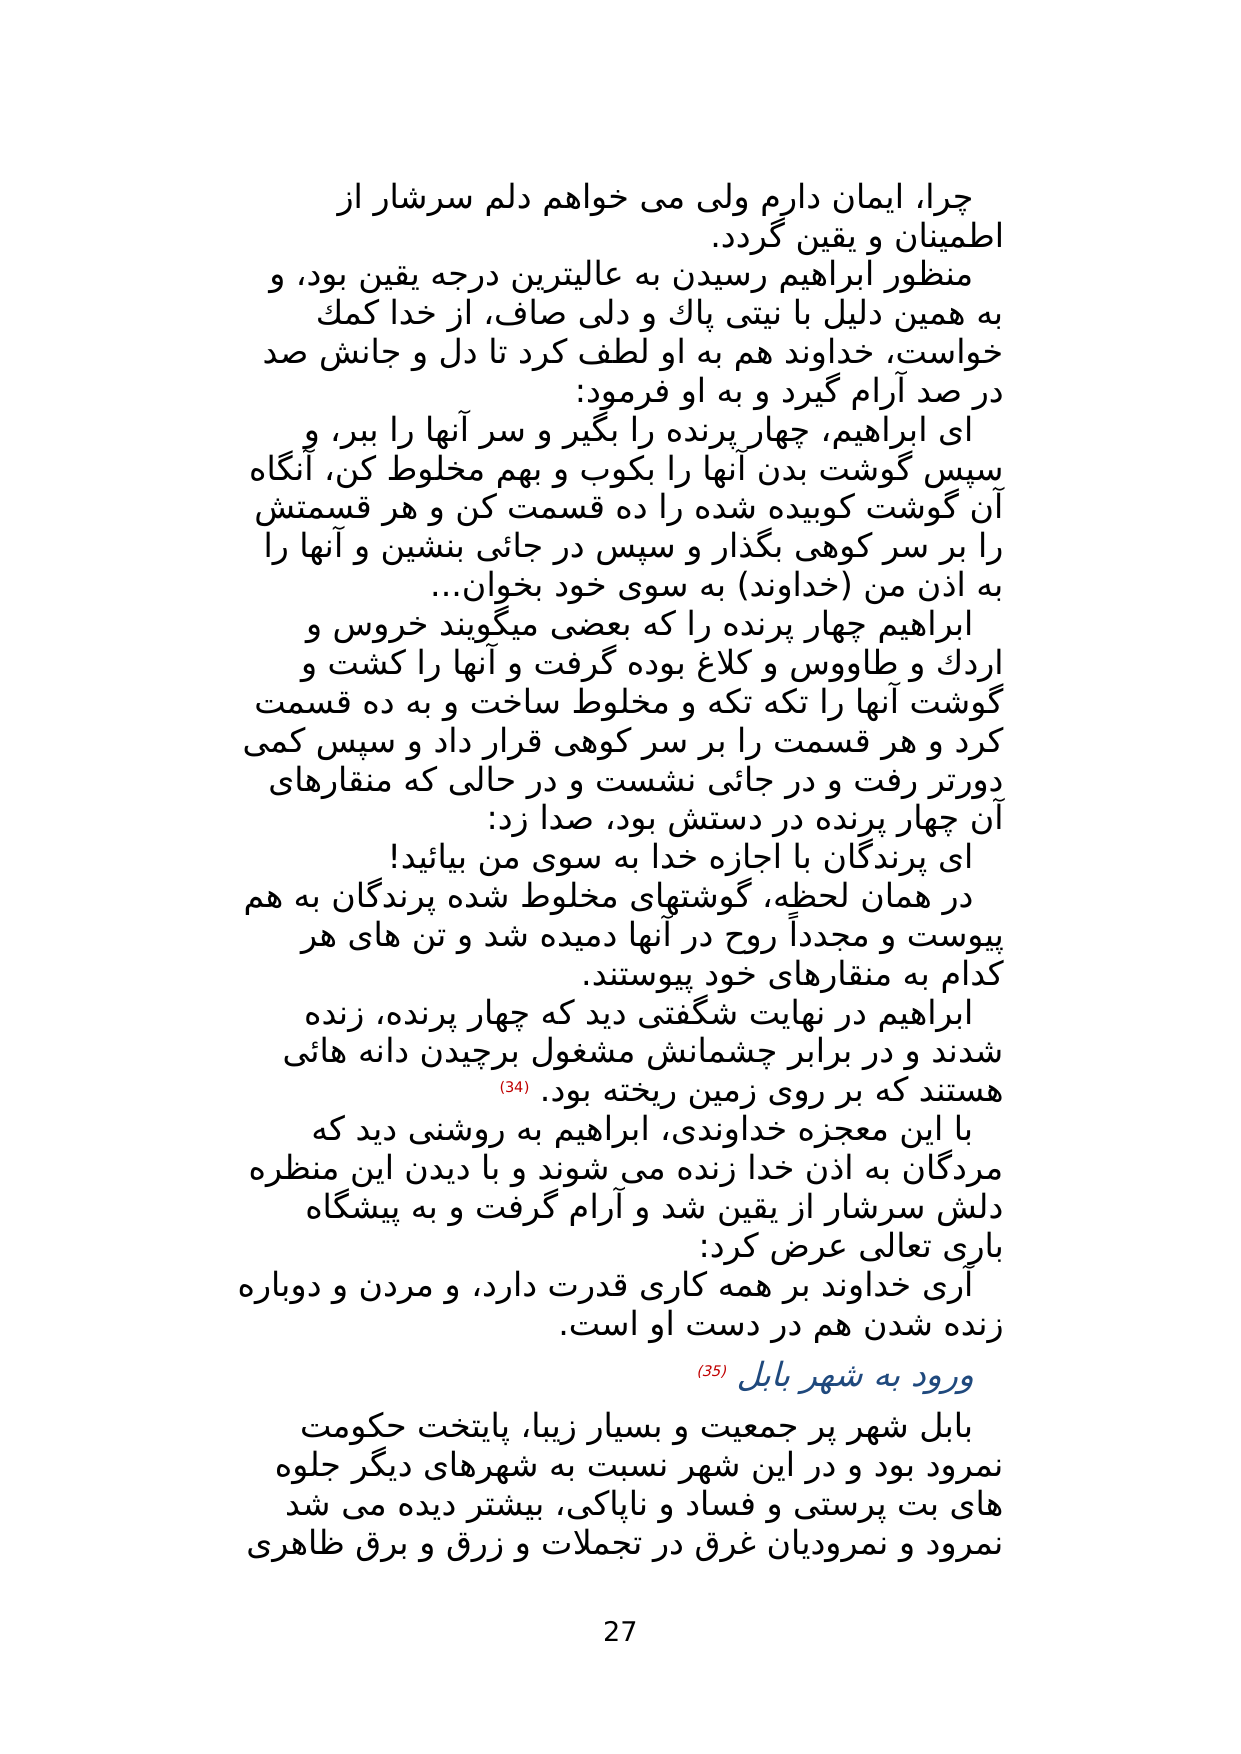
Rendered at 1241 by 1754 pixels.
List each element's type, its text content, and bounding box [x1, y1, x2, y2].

text چرا، ايمان دارم ولى مى خواهم دلم سرشار از اطمينان و يقين گردد. [236, 177, 1004, 255]
text آرى خداوند بر همه كارى قدرت دارد، و مردن و دوباره زنده شدن هم در دست او است. [236, 1265, 1004, 1343]
text اى ابراهيم، چهار پرنده را بگير و سر آنها را ببر، و سپس گوشت بدن آنها را بكوب و بهم مخلوط كن، آنگاه آن گوشت كوبيده شده را ده قسمت كن و هر قسمتش را بر سر كوهى بگذار و سپس در جائى بنشين و آنها را به اذن من (خداوند) به سوى خود بخوان... [236, 410, 1004, 604]
text در همان لحظه، گوشتهاى مخلوط شده پرندگان به هم پيوست و مجدداً روح در آنها دميده شد و تن هاى هر كدام به منقارهاى خود پيوستند. [236, 877, 1004, 993]
text اى پرندگان با اجازه خدا به سوى من بيائيد! [236, 838, 1004, 877]
text منظور ابراهيم رسيدن به عاليترين درجه يقين بود، و به همين دليل با نيتى پاك و دلى صاف، از خدا كمك خواست، خداوند هم به او لطف كرد تا دل و جانش صد در صد آرام گيرد و به او فرمود: [236, 255, 1004, 410]
text با اين معجزه خداوندى، ابراهيم به روشنى ديد كه مردگان به اذن خدا زنده مى شوند و با ديدن اين منظره دلش سرشار از يقين شد و آرام گرفت و به پيشگاه بارى تعالى عرض كرد: [236, 1110, 1004, 1265]
text ابراهيم در نهايت شگفتى ديد كه چهار پرنده، زنده شدند و در برابر چشمانش مشغول برچيدن دانه هائى هستند كه بر روى زمين ريخته بود. (34) [236, 993, 1004, 1110]
text ابراهيم چهار پرنده را كه بعضى ميگويند خروس و اردك و طاووس و كلاغ بوده گرفت و آنها را كشت و گوشت آنها را تكه تكه و مخلوط ساخت و به ده قسمت كرد و هر قسمت را بر سر كوهى قرار داد و سپس كمى دورتر رفت و در جائى نشست و در حالى كه منقارهاى آن چهار پرنده در دستش بود، صدا زد: [236, 604, 1004, 838]
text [236, 1407, 1004, 1562]
subtitle ورود به شهر بابل (35) [236, 1355, 1004, 1394]
